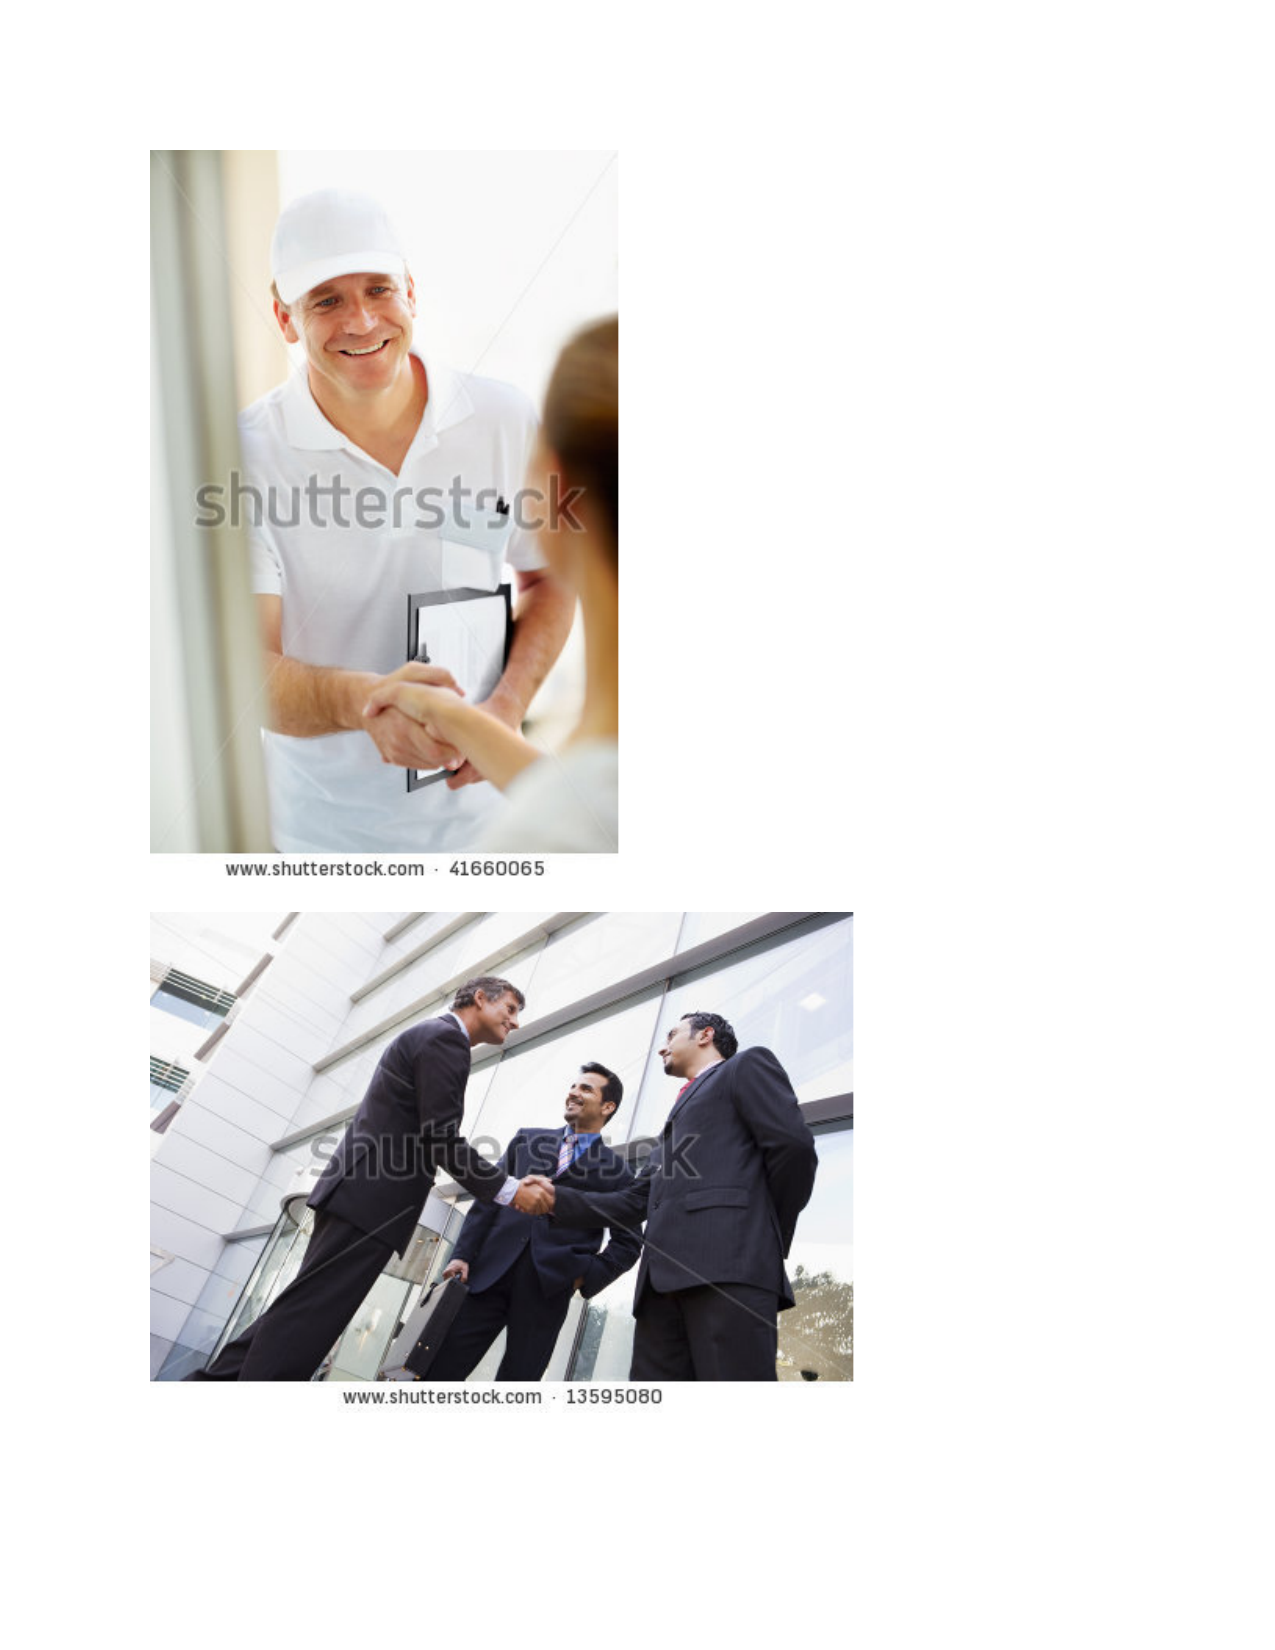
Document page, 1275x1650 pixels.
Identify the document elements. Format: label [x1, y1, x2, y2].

picture [150, 150, 619, 885]
picture [150, 912, 854, 1413]
